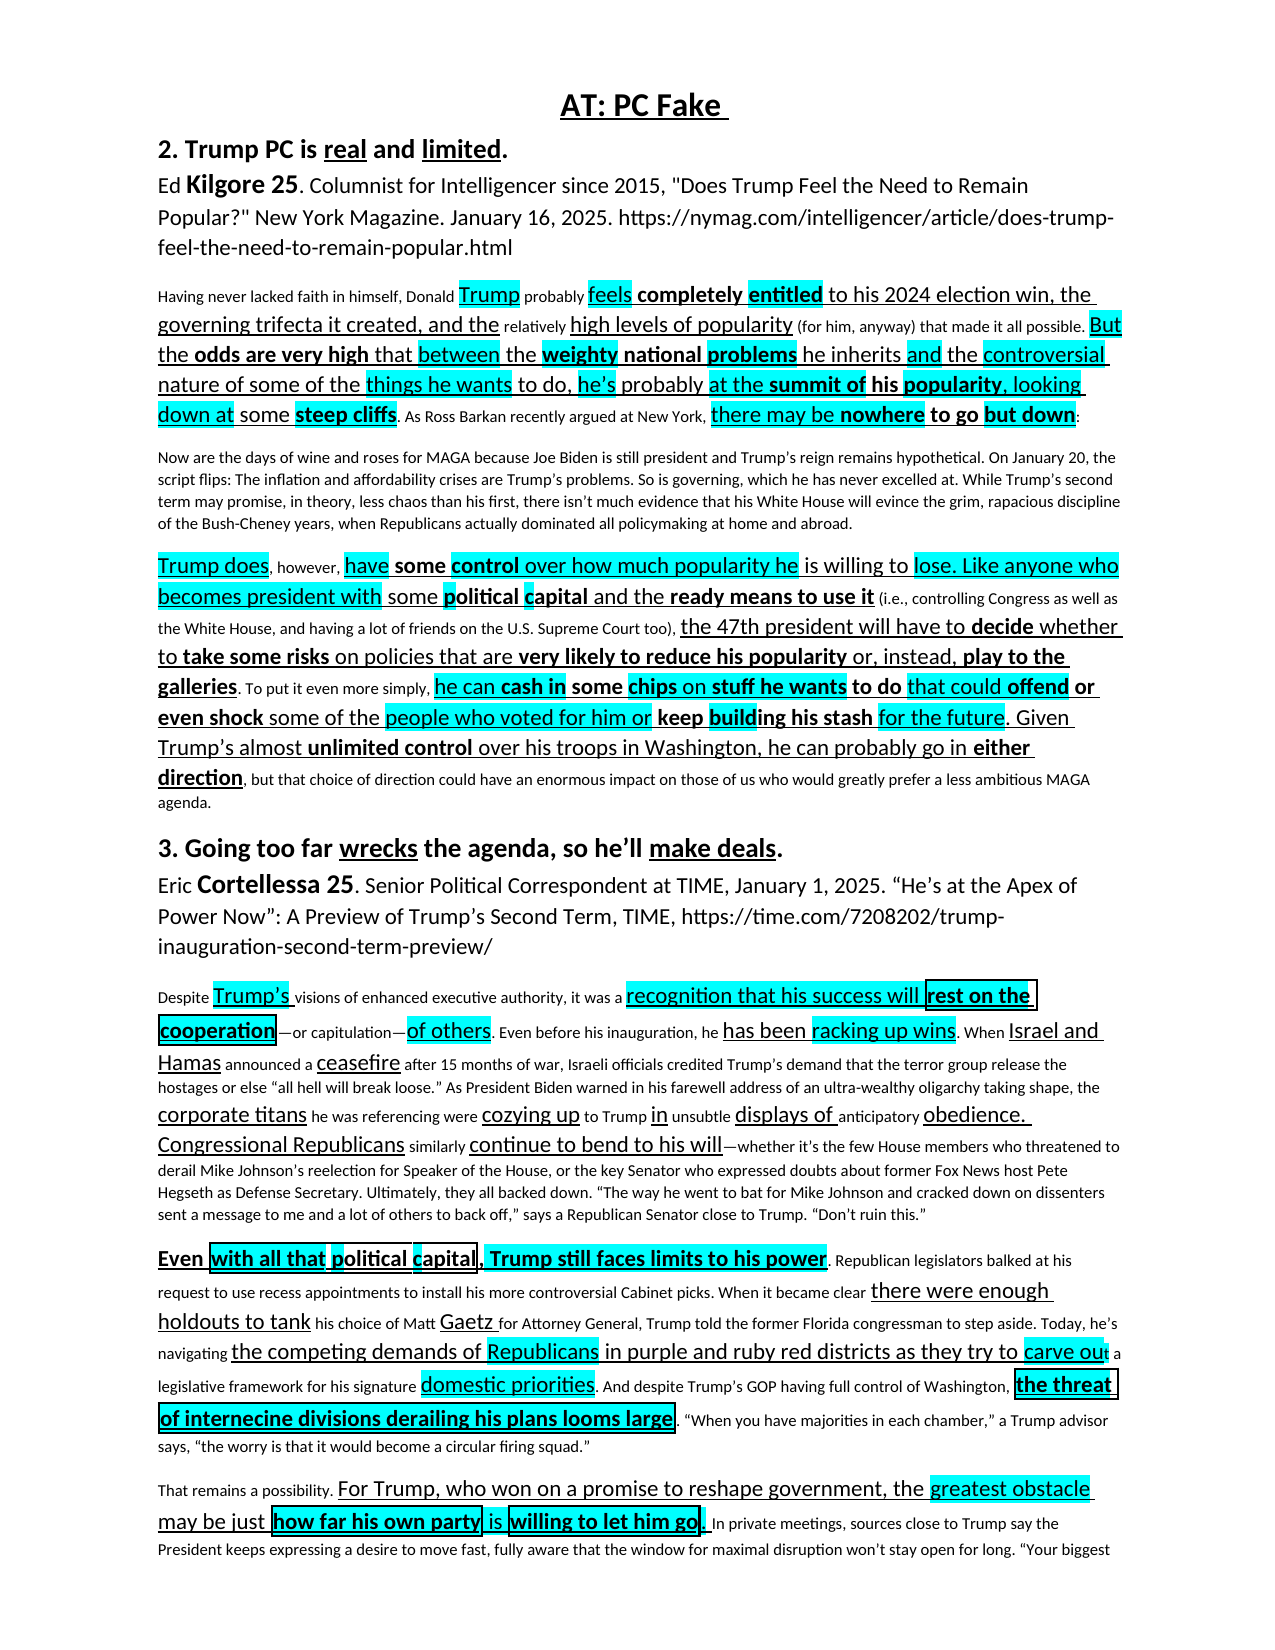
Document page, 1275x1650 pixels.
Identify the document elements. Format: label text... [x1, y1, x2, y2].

subtitle AT: PC Fake [158, 84, 1123, 124]
subtitle 3. Going too far wrecks the agenda, so he’ll make deals. [158, 831, 1123, 864]
text Having never lacked faith in himself, Donald Trump probably feels completely entitled to his 2024 election win, the governing trifecta it created, and the relatively high levels of popularity (for him, anyway) that made it all possible. But the odds are very high that between the weighty national problems he inherits and the controversial nature of some of the things he wants to do, he’s probably at the summit of his popularity, looking down at some steep cliffs. As Ross Barkan recently argued at New York, there may be nowhere to go but down: [158, 280, 1123, 428]
text Ed Kilgore 25. Columnist for Intelligencer since 2015, "Does Trump Feel the Need to Remain Popular?" New York Magazine. January 16, 2025. https://nymag.com/intelligencer/article/does-trump-feel-the-need-to-remain-popular.html [158, 167, 1123, 261]
text Eric Cortellessa 25. Senior Political Correspondent at TIME, January 1, 2025. “He’s at the Apex of Power Now”: A Preview of Trump’s Second Term, TIME, https://time.com/7208202/trump-inauguration-second-term-preview/ [158, 867, 1123, 960]
subtitle 2. Trump PC is real and limited. [158, 132, 1123, 165]
text Even with all that political capital, Trump still faces limits to his power. Republican legislators balked at his request to use recess appointments to install his more controversial Cabinet picks. When it became clear there were enough holdouts to tank his choice of Matt Gaetz for Attorney General, Trump told the former Florida congressman to step aside. Today, he’s navigating the competing demands of Republicans in purple and ruby red districts as they try to carve out a legislative framework for his signature domestic priorities. And despite Trump’s GOP having full control of Washington, the threat of internecine divisions derailing his plans looms large. “When you have majorities in each chamber,” a Trump advisor says, “the worry is that it would become a circular firing squad.” [158, 1242, 1123, 1456]
text Now are the days of wine and roses for MAGA because Joe Biden is still president and Trump’s reign remains hypothetical. On January 20, the script flips: The inflation and affordability crises are Trump’s problems. So is governing, which he has never excelled at. While Trump’s second term may promise, in theory, less chaos than his first, there isn’t much evidence that his White House will evince the grim, rapacious discipline of the Bush-Cheney years, when Republicans actually dominated all policymaking at home and abroad. [158, 447, 1123, 533]
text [158, 1474, 1123, 1559]
text Trump does, however, have some control over how much popularity he is willing to lose. Like anyone who becomes president with some political capital and the ready means to use it (i.e., controlling Congress as well as the White House, and having a lot of friends on the U.S. Supreme Court too), the 47th president will have to decide whether to take some risks on policies that are very likely to reduce his popularity or, instead, play to the galleries. To put it even more simply, he can cash in some chips on stuff he wants to do that could offend or even shock some of the people who voted for him or keep building his stash for the future. Given Trump’s almost unlimited control over his troops in Washington, he can probably go in either direction, but that choice of direction could have an enormous impact on those of us who would greatly prefer a less ambitious MAGA agenda. [158, 552, 1123, 813]
text Despite Trump’s visions of enhanced executive authority, it was a recognition that his success will rest on the cooperation—or capitulation—of others. Even before his inauguration, he has been racking up wins. When Israel and Hamas announced a ceasefire after 15 months of war, Israeli officials credited Trump’s demand that the terror group release the hostages or else “all hell will break loose.” As President Biden warned in his farewell address of an ultra-wealthy oligarchy taking shape, the corporate titans he was referencing were cozying up to Trump in unsubtle displays of anticipatory obedience. Congressional Republicans similarly continue to bend to his will—whether it’s the few House members who threatened to derail Mike Johnson’s reelection for Speaker of the House, or the key Senator who expressed doubts about former Fox News host Pete Hegseth as Defense Secretary. Ultimately, they all backed down. “The way he went to bat for Mike Johnson and cracked down on dissenters sent a message to me and a lot of others to back off,” says a Republican Senator close to Trump. “Don’t ruin this.” [158, 979, 1123, 1224]
